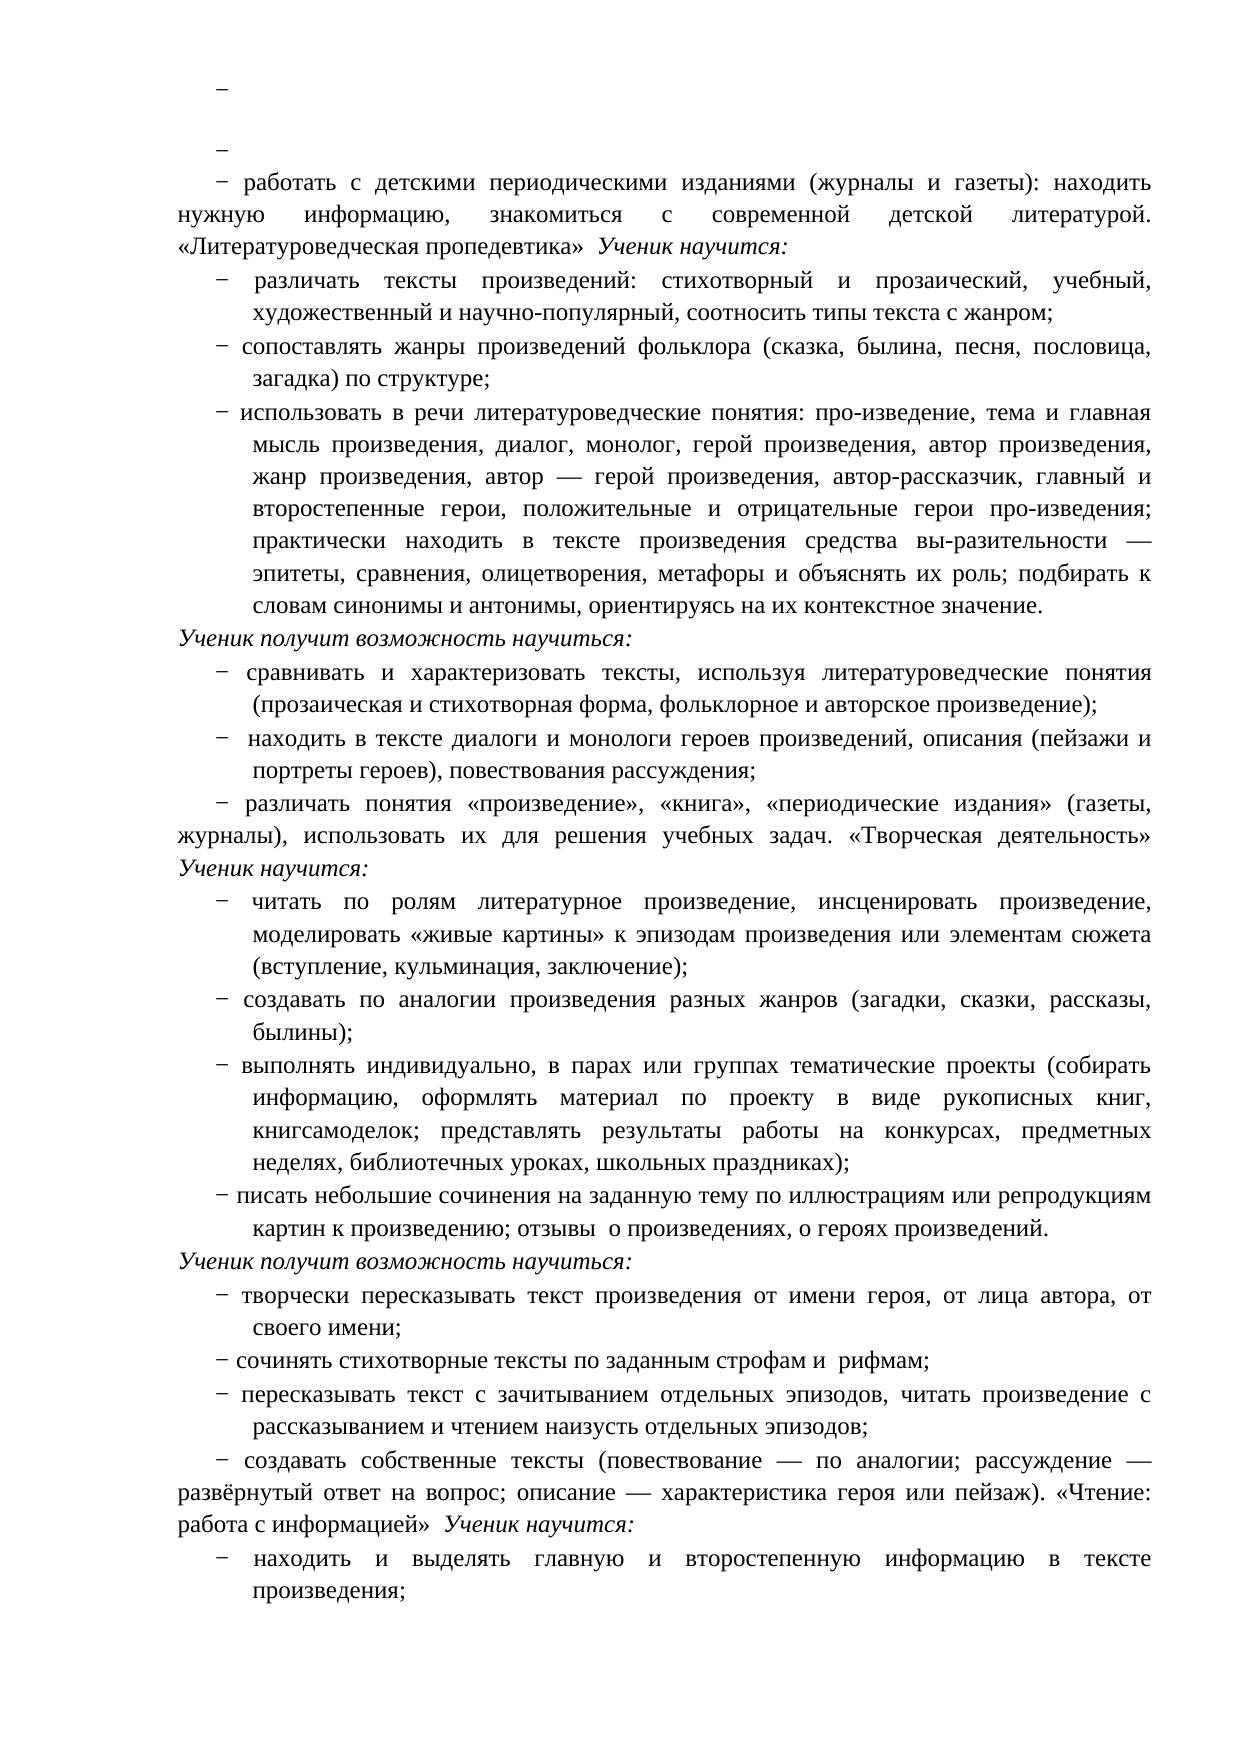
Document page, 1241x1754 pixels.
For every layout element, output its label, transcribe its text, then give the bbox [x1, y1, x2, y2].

text − сочинять стихотворные тексты по заданным строфам и рифмам; [215, 1346, 1152, 1374]
text − находить в тексте диалоги и монологи героев произведений, описания (пейзажи и портреты героев), повествования рассуждения; [215, 723, 1152, 783]
text Ученик получит возможность научиться: [177, 1246, 1152, 1275]
text − выполнять индивидуально, в парах или группах тематические проекты (собирать информацию, оформлять материал по проекту в виде рукописных книг, книгсамоделок; представлять результаты работы на конкурсах, предметных неделях, библиотечных уроках, школьных праздниках); [215, 1050, 1152, 1176]
text − создавать по аналогии произведения разных жанров (загадки, сказки, рассказы, былины); [215, 984, 1152, 1045]
text − писать небольшие сочинения на заданную тему по иллюстрациям или репродукциям картин к произведению; отзывы о произведениях, о героях произведений. [215, 1181, 1152, 1241]
text − находить и выделять главную и второстепенную информацию в тексте произведения; [215, 1543, 1152, 1604]
text − сравнивать и характеризовать тексты, используя литературоведческие понятия (прозаическая и стихотворная форма, фольклорное и авторское произведение); [215, 657, 1152, 718]
text − сопоставлять жанры произведений фольклора (сказка, былина, песня, пословица, загадка) по структуре; [215, 331, 1152, 392]
text Ученик получит возможность научиться: [177, 623, 1152, 652]
text − различать понятия «произведение», «книга», «периодические издания» (газеты, журналы), использовать их для решения учебных задач. «Творческая деятельность» Ученик научится: [177, 788, 1152, 882]
text − создавать собственные тексты (повествование — по аналогии; рассуждение — развёрнутый ответ на вопрос; описание — характеристика героя или пейзаж). «Чтение: работа с информацией» Ученик научится: [177, 1445, 1152, 1538]
text − читать по ролям литературное произведение, инсценировать произведение, моделировать «живые картины» к эпизодам произведения или элементам сюжета (вступление, кульминация, заключение); [215, 886, 1152, 979]
text − работать с детскими периодическими изданиями (журналы и газеты): находить нужную информацию, знакомиться с современной детской литературой. «Литературоведческая пропедевтика» Ученик научится: [177, 167, 1152, 260]
text − различать тексты произведений: стихотворный и прозаический, учебный, художественный и научно-популярный, соотносить типы текста с жанром; [215, 265, 1152, 326]
text − творчески пересказывать текст произведения от имени героя, от лица автора, от своего имени; [215, 1280, 1152, 1341]
text − пересказывать текст с зачитыванием отдельных эпизодов, читать произведение с рассказыванием и чтением наизусть отдельных эпизодов; [215, 1379, 1152, 1440]
text − использовать в речи литературоведческие понятия: про-изведение, тема и главная мысль произведения, диалог, монолог, герой произведения, автор произведения, жанр произведения, автор — герой произведения, автор-рассказчик, главный и второстепенные герои, положительные и отрицательные герои про-изведения; практически находить в тексте произведения средства вы-разительности — эпитеты, сравнения, олицетворения, метафоры и объяснять их роль; подбирать к словам синонимы и антонимы, ориентируясь на их контекстное значение. [215, 397, 1152, 618]
